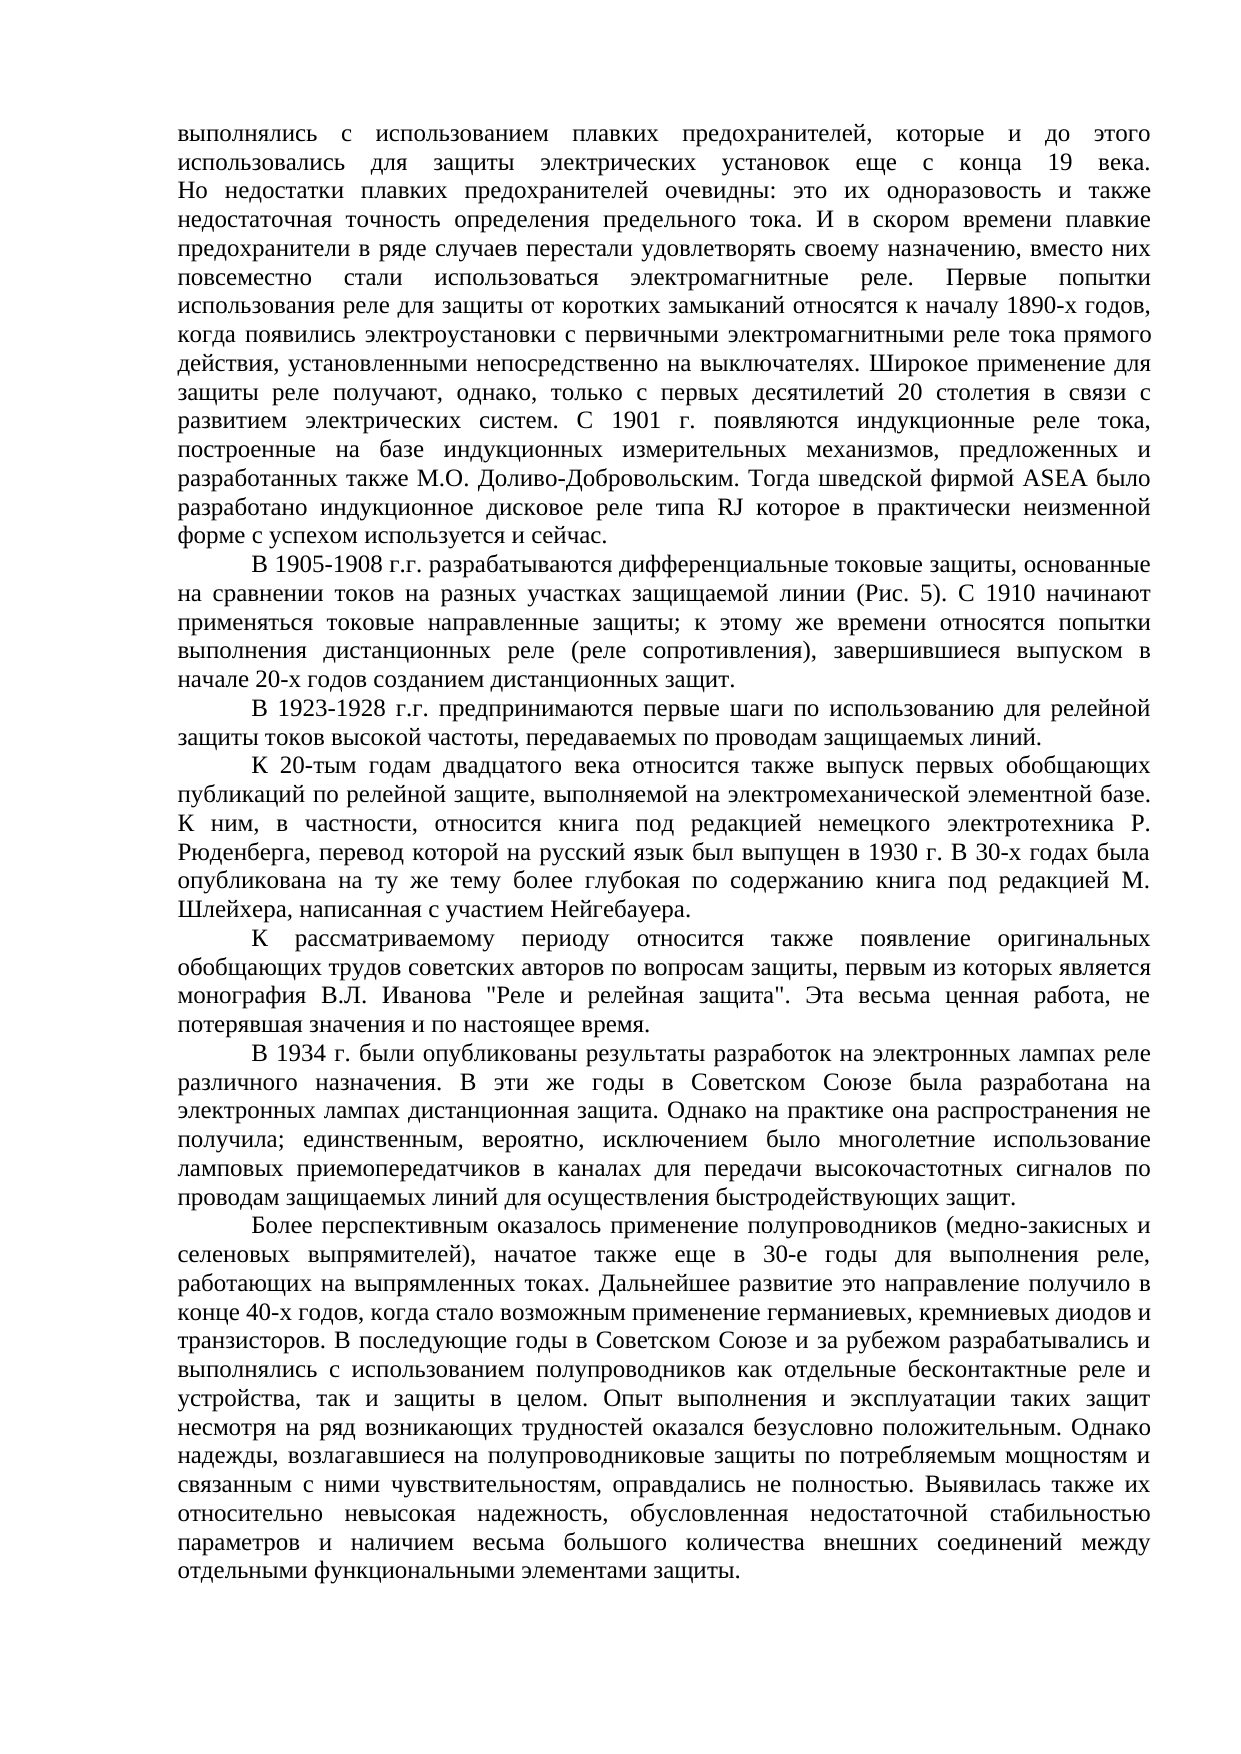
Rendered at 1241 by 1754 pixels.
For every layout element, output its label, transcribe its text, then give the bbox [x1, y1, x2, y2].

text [177, 118, 1152, 549]
text В 1934 г. были опубликованы результаты разработок на электронных лампах реле различного назначения. В эти же годы в Советском Союзе была разработана на электронных лампах дистанционная защита. Однако на практике она распространения не получила; единственным, вероятно, исключением было многолетние использование ламповых приемопередатчиков в каналах для передачи высокочастотных сигналов по проводам защищаемых линий для осуществления быстродействующих защит. [177, 1038, 1152, 1211]
text К рассматриваемому периоду относится также появление оригинальных обобщающих трудов советских авторов по вопросам защиты, первым из которых является монография В.Л. Иванова "Реле и релейная защита". Эта весьма ценная работа, не потерявшая значения и по настоящее время. [177, 923, 1152, 1038]
text Более перспективным оказалось применение полупроводников (медно-закисных и селеновых выпрямителей), начатое также еще в 30-е годы для выполнения реле, работающих на выпрямленных токах. Дальнейшее развитие это направление получило в конце 40-х годов, когда стало возможным применение германиевых, кремниевых диодов и транзисторов. В последующие годы в Советском Союзе и за рубежом разрабатывались и выполнялись с использованием полупроводников как отдельные бесконтактные реле и устройства, так и защиты в целом. Опыт выполнения и эксплуатации таких защит несмотря на ряд возникающих трудностей оказался безусловно положительным. Однако надежды, возлагавшиеся на полупроводниковые защиты по потребляемым мощностям и связанным с ними чувствительностям, оправдались не полностью. Выявилась также их относительно невысокая надежность, обусловленная недостаточной стабильностью параметров и наличием весьма большого количества внешних соединений между отдельными функциональными элементами защиты. [177, 1211, 1152, 1584]
text В 1905-1908 г.г. разрабатываются дифференциальные токовые защиты, основанные на сравнении токов на разных участках защищаемой линии (Рис. 5). С 1910 начинают применяться токовые направленные защиты; к этому же времени относятся попытки выполнения дистанционных реле (реле сопротивления), завершившиеся выпуском в начале 20-х годов созданием дистанционных защит. [177, 549, 1152, 693]
text В 1923-1928 г.г. предпринимаются первые шаги по использованию для релейной защиты токов высокой частоты, передаваемых по проводам защищаемых линий. [177, 693, 1152, 751]
text К 20-тым годам двадцатого века относится также выпуск первых обобщающих публикаций по релейной защите, выполняемой на электромеханической элементной базе. К ним, в частности, относится книга под редакцией немецкого электротехника Р. Рюденберга, перевод которой на русский язык был выпущен в 1930 г. В 30-х годах была опубликована на ту же тему более глубокая по содержанию книга под редакцией М. Шлейхера, написанная с участием Нейгебауера. [177, 751, 1152, 923]
